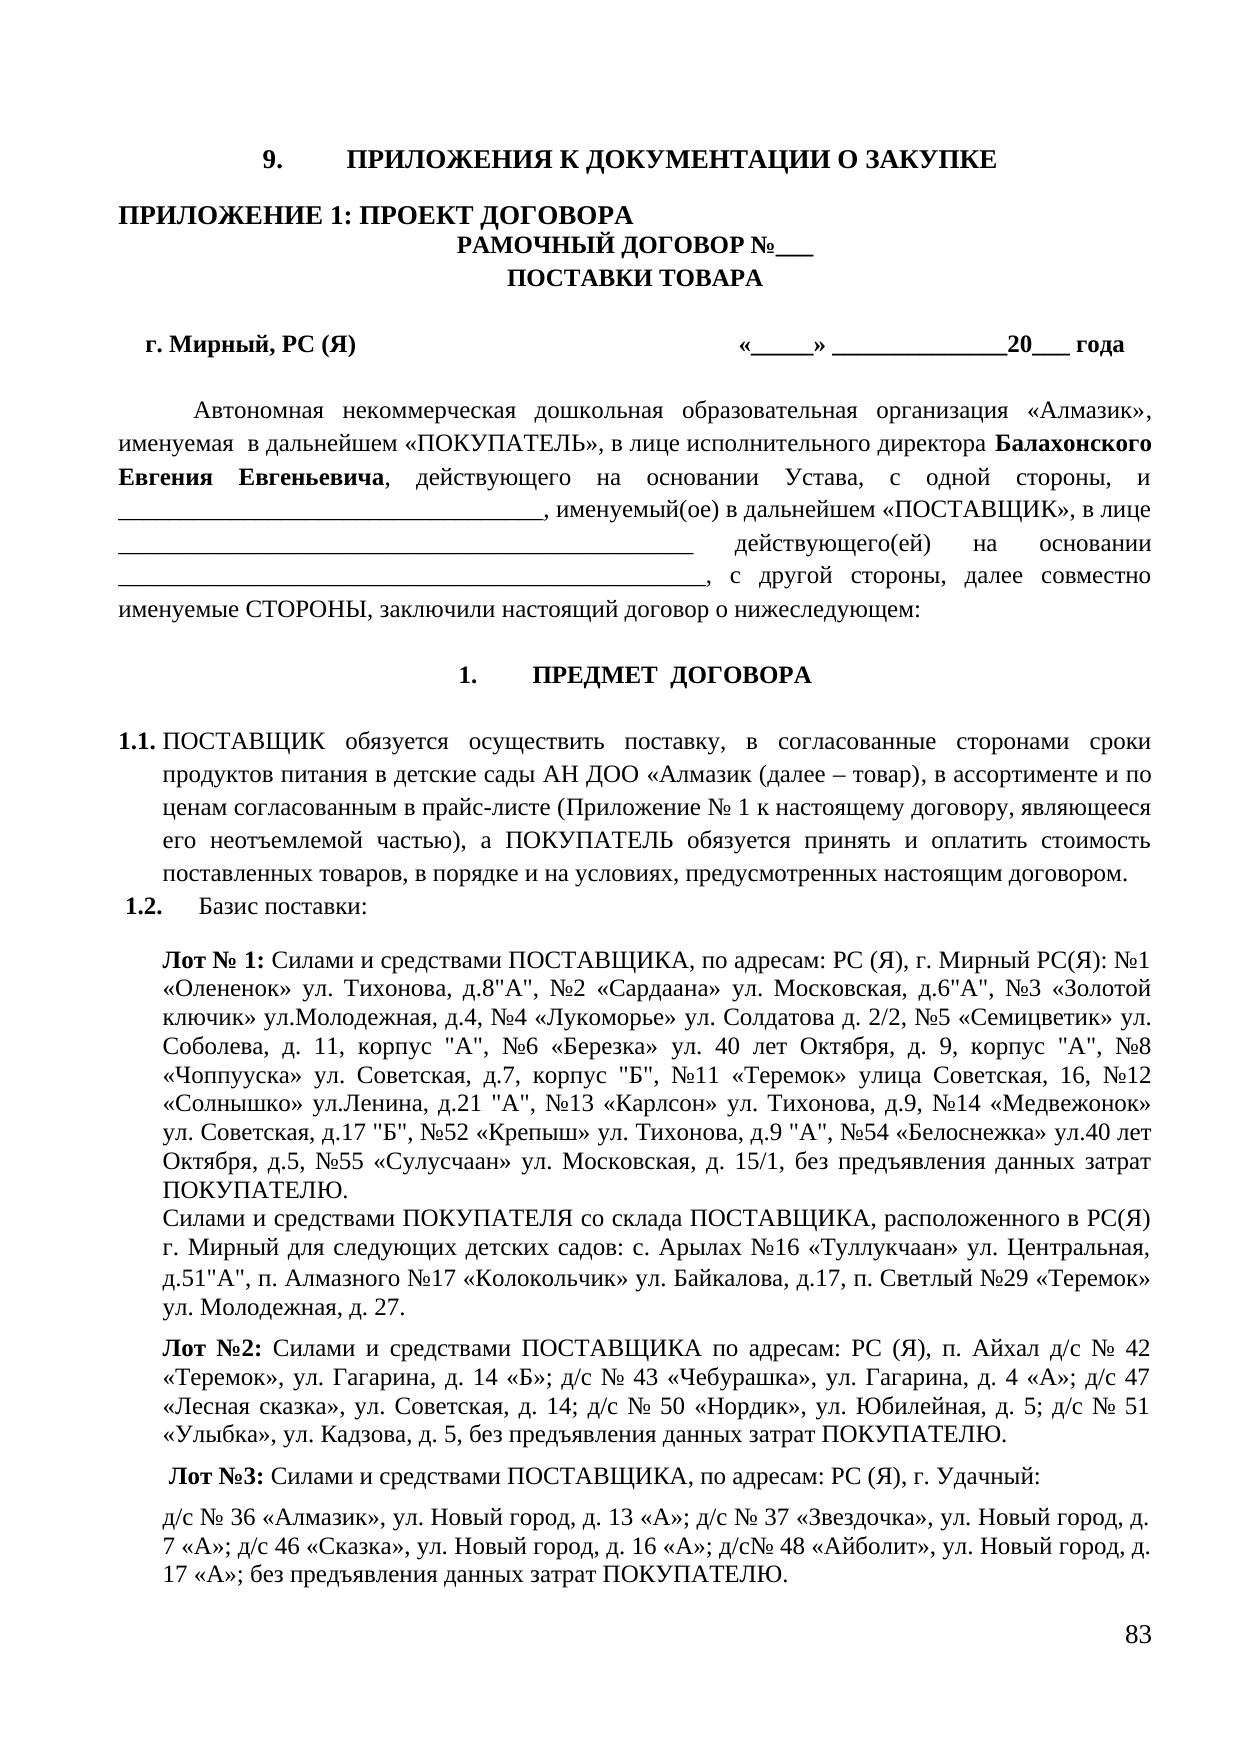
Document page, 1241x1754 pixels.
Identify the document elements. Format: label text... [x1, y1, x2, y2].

list д/с № 36 «Алмазик», ул. Новый город, д. 13 «А»; д/с № 37 «Звездочка», ул. Новый город, д. 7 «А»; д/с 46 «Сказка», ул. Новый город, д. 16 «А»; д/с№ 48 «Айболит», ул. Новый город, д. 17 «А»; без предъявления данных затрат ПОКУПАТЕЛЮ. [162, 1502, 1152, 1588]
text Автономная некоммерческая дошкольная образовательная организация «Алмазик», именуемая в дальнейшем «ПОКУПАТЕЛЬ», в лице исполнительного директора Балахонского Евгения Евгеньевича, действующего на основании Устава, с одной стороны, и __________________________________, именуемый(ое) в дальнейшем «ПОСТАВЩИК», в лице ______________________________________________ действующего(ей) на основании _______________________________________________, с другой стороны, далее совместно именуемые СТОРОНЫ, заключили настоящий договор о нижеследующем: [118, 396, 1152, 622]
list ПОСТАВЩИК обязуется осуществить поставку, в согласованные сторонами сроки продуктов питания в детские сады АН ДОО «Алмазик (далее – товар), в ассортименте и по ценам согласованным в прайс-листе (Приложение № 1 к настоящему договору, являющееся его неотъемлемой частью), а ПОКУПАТЕЛЬ обязуется принять и оплатить стоимость поставленных товаров, в порядке и на условиях, предусмотренных настоящим договором. [118, 726, 1152, 887]
text Лот №2: Силами и средствами ПОСТАВЩИКА по адресам: РС (Я), п. Айхал д/с № 42 «Теремок», ул. Гагарина, д. 14 «Б»; д/с № 43 «Чебурашка», ул. Гагарина, д. 4 «А»; д/с 47 «Лесная сказка», ул. Советская, д. 14; д/с № 50 «Нордик», ул. Юбилейная, д. 5; д/с № 51 «Улыбка», ул. Кадзова, д. 5, без предъявления данных затрат ПОКУПАТЕЛЮ. [162, 1333, 1152, 1448]
text ПОСТАВКИ ТОВАРА [118, 263, 1152, 292]
list ПРИЛОЖЕНИЕ 1: ПРОЕКТ ДОГОВОРА [118, 199, 1152, 230]
text г. Мирный, РС (Я) «_____» ______________20___ года [118, 329, 1152, 358]
text РАМОЧНЫЙ ДОГОВОР №___ [118, 230, 1152, 259]
text Лот №3: Силами и средствами ПОСТАВЩИКА, по адресам: РС (Я), г. Удачный: [162, 1461, 1152, 1489]
list ПРЕДМЕТ ДОГОВОРА [118, 660, 1152, 688]
list Лот № 1: Силами и средствами ПОСТАВЩИКА, по адресам: РС (Я), г. Мирный РС(Я): №1 «Олененок» ул. Тихонова, д.8"А", №2 «Сардаана» ул. Московская, д.6"А", №3 «Золотой ключик» ул.Молодежная, д.4, №4 «Лукоморье» ул. Солдатова д. 2/2, №5 «Семицветик» ул. Соболева, д. 11, корпус "А", №6 «Березка» ул. 40 лет Октября, д. 9, корпус "А", №8 «Чоппууска» ул. Советская, д.7, корпус "Б", №11 «Теремок» улица Советская, 16, №12 «Солнышко» ул.Ленина, д.21 "А", №13 «Карлсон» ул. Тихонова, д.9, №14 «Медвежонок» ул. Советская, д.17 "Б", №52 «Крепыш» ул. Тихонова, д.9 "А", №54 «Белоснежка» ул.40 лет Октября, д.5, №55 «Сулусчаан» ул. Московская, д. 15/1, без предъявления данных затрат ПОКУПАТЕЛЮ. [162, 945, 1152, 1203]
list Базис поставки: [125, 891, 1152, 919]
list Силами и средствами ПОКУПАТЕЛЯ со склада ПОСТАВЩИКА, расположенного в РС(Я) г. Мирный для следующих детских садов: с. Арылах №16 «Туллукчаан» ул. Центральная, д.51"А", п. Алмазного №17 «Колокольчик» ул. Байкалова, д.17, п. Светлый №29 «Теремок» ул. Молодежная, д. 27. [162, 1203, 1152, 1321]
text Приложения к документации о закупке [118, 143, 1152, 174]
